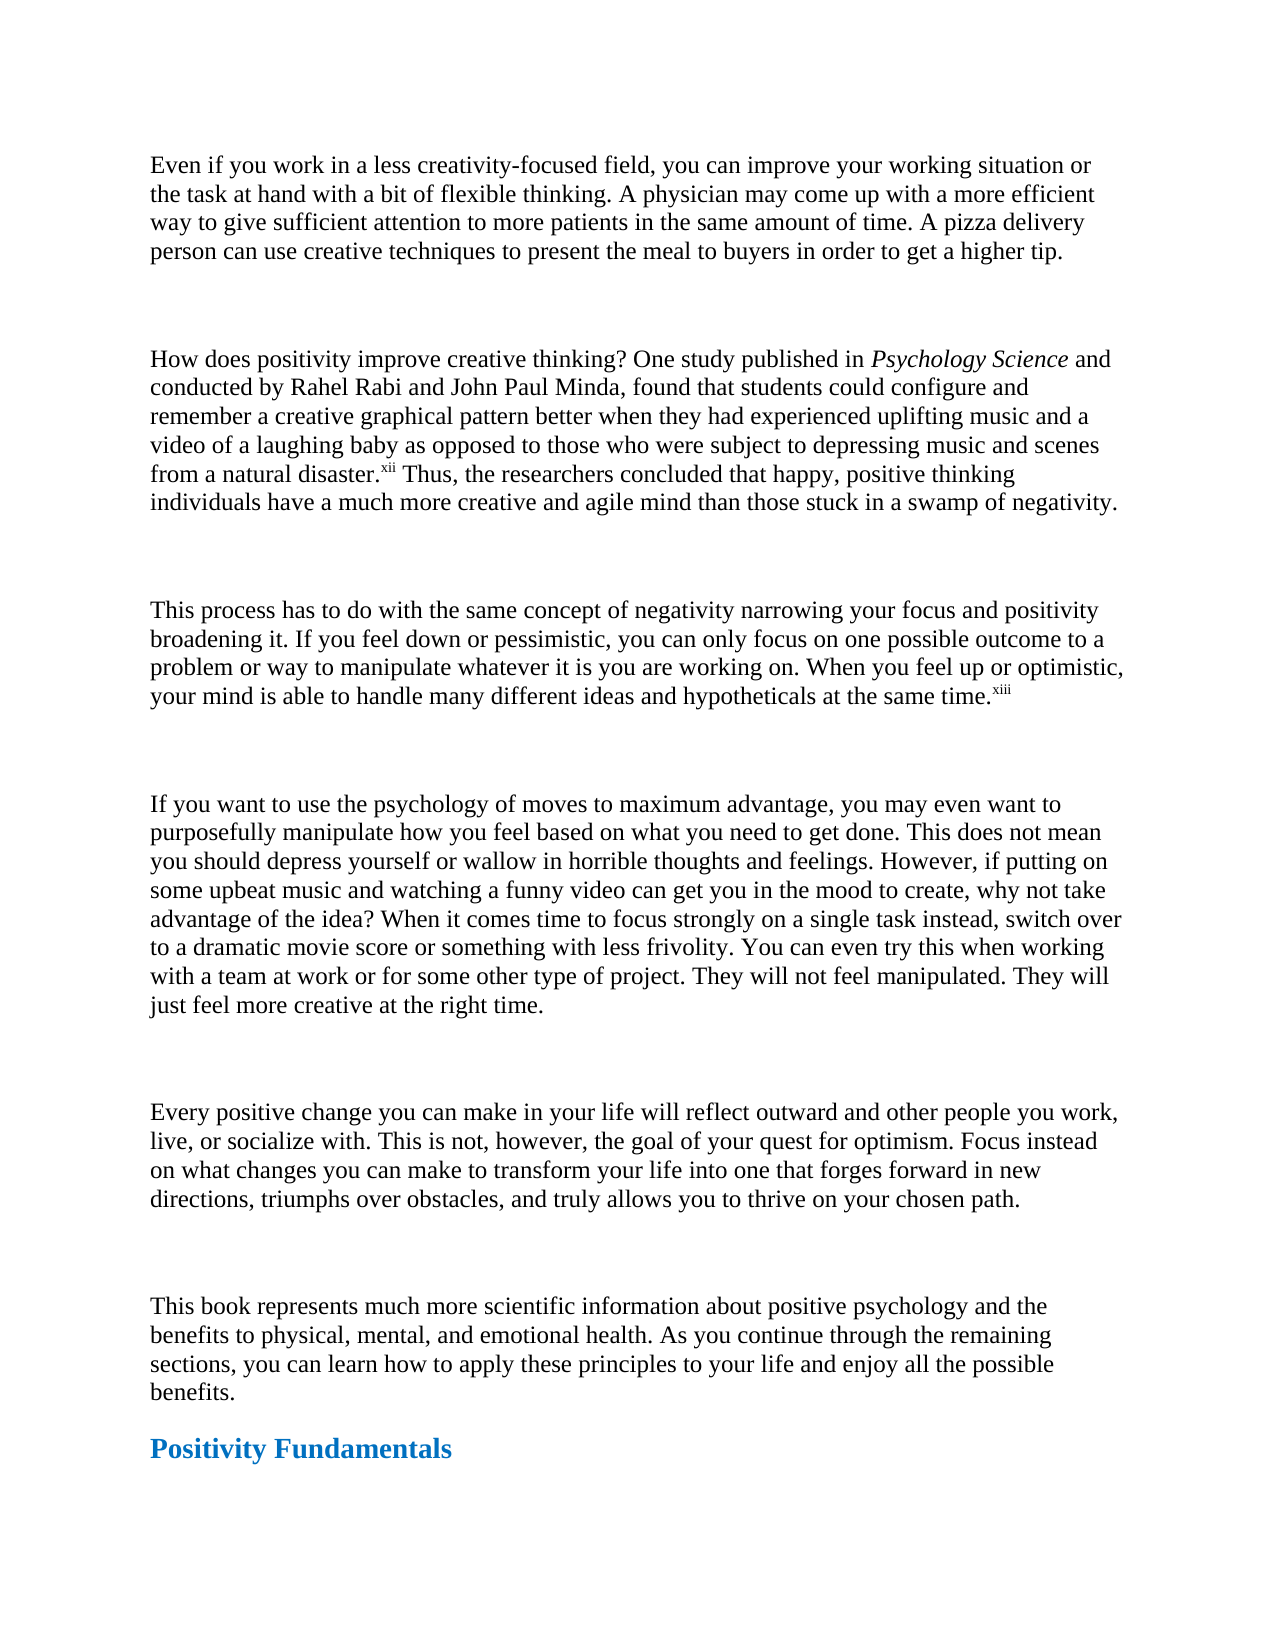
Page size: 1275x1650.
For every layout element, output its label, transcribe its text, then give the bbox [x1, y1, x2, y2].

text If you want to use the psychology of moves to maximum advantage, you may even want to purposefully manipulate how you feel based on what you need to get done. This does not mean you should depress yourself or wallow in horrible thoughts and feelings. However, if putting on some upbeat music and watching a funny video can get you in the mood to create, why not take advantage of the idea? When it comes time to focus strongly on a single task instead, switch over to a dramatic movie score or something with less frivolity. You can even try this when working with a team at work or for some other type of project. They will not feel manipulated. They will just feel more creative at the right time. [150, 789, 1125, 1019]
text Every positive change you can make in your life will reflect outward and other people you work, live, or socialize with. This is not, however, the goal of your quest for optimism. Focus instead on what changes you can make to transform your life into one that forges forward in new directions, triumphs over obstacles, and truly allows you to thrive on your chosen path. [150, 1097, 1125, 1212]
text This book represents much more scientific information about positive psychology and the benefits to physical, mental, and emotional health. As you continue through the remaining sections, you can learn how to apply these principles to your life and enjoy all the possible benefits. [150, 1291, 1125, 1406]
text How does positivity improve creative thinking? One study published in Psychology Science and conducted by Rahel Rabi and John Paul Minda, found that students could configure and remember a creative graphical pattern better when they had experienced uplifting music and a video of a laughing baby as opposed to those who were subject to depressing music and scenes from a natural disaster. Thus, the researchers concluded that happy, positive thinking individuals have a much more creative and agile mind than those stuck in a swamp of negativity. [150, 344, 1125, 516]
text This process has to do with the same concept of negativity narrowing your focus and positivity broadening it. If you feel down or pessimistic, you can only focus on one possible outcome to a problem or way to manipulate whatever it is you are working on. When you feel up or optimistic, your mind is able to handle many different ideas and hypotheticals at the same time. [150, 595, 1125, 710]
subtitle Positivity Fundamentals [150, 1431, 1125, 1465]
text Even if you work in a less creativity-focused field, you can improve your working situation or the task at hand with a bit of flexible thinking. A physician may come up with a more efficient way to give sufficient attention to more patients in the same amount of time. A pizza delivery person can use creative techniques to present the meal to buyers in order to get a higher tip. [150, 150, 1125, 265]
